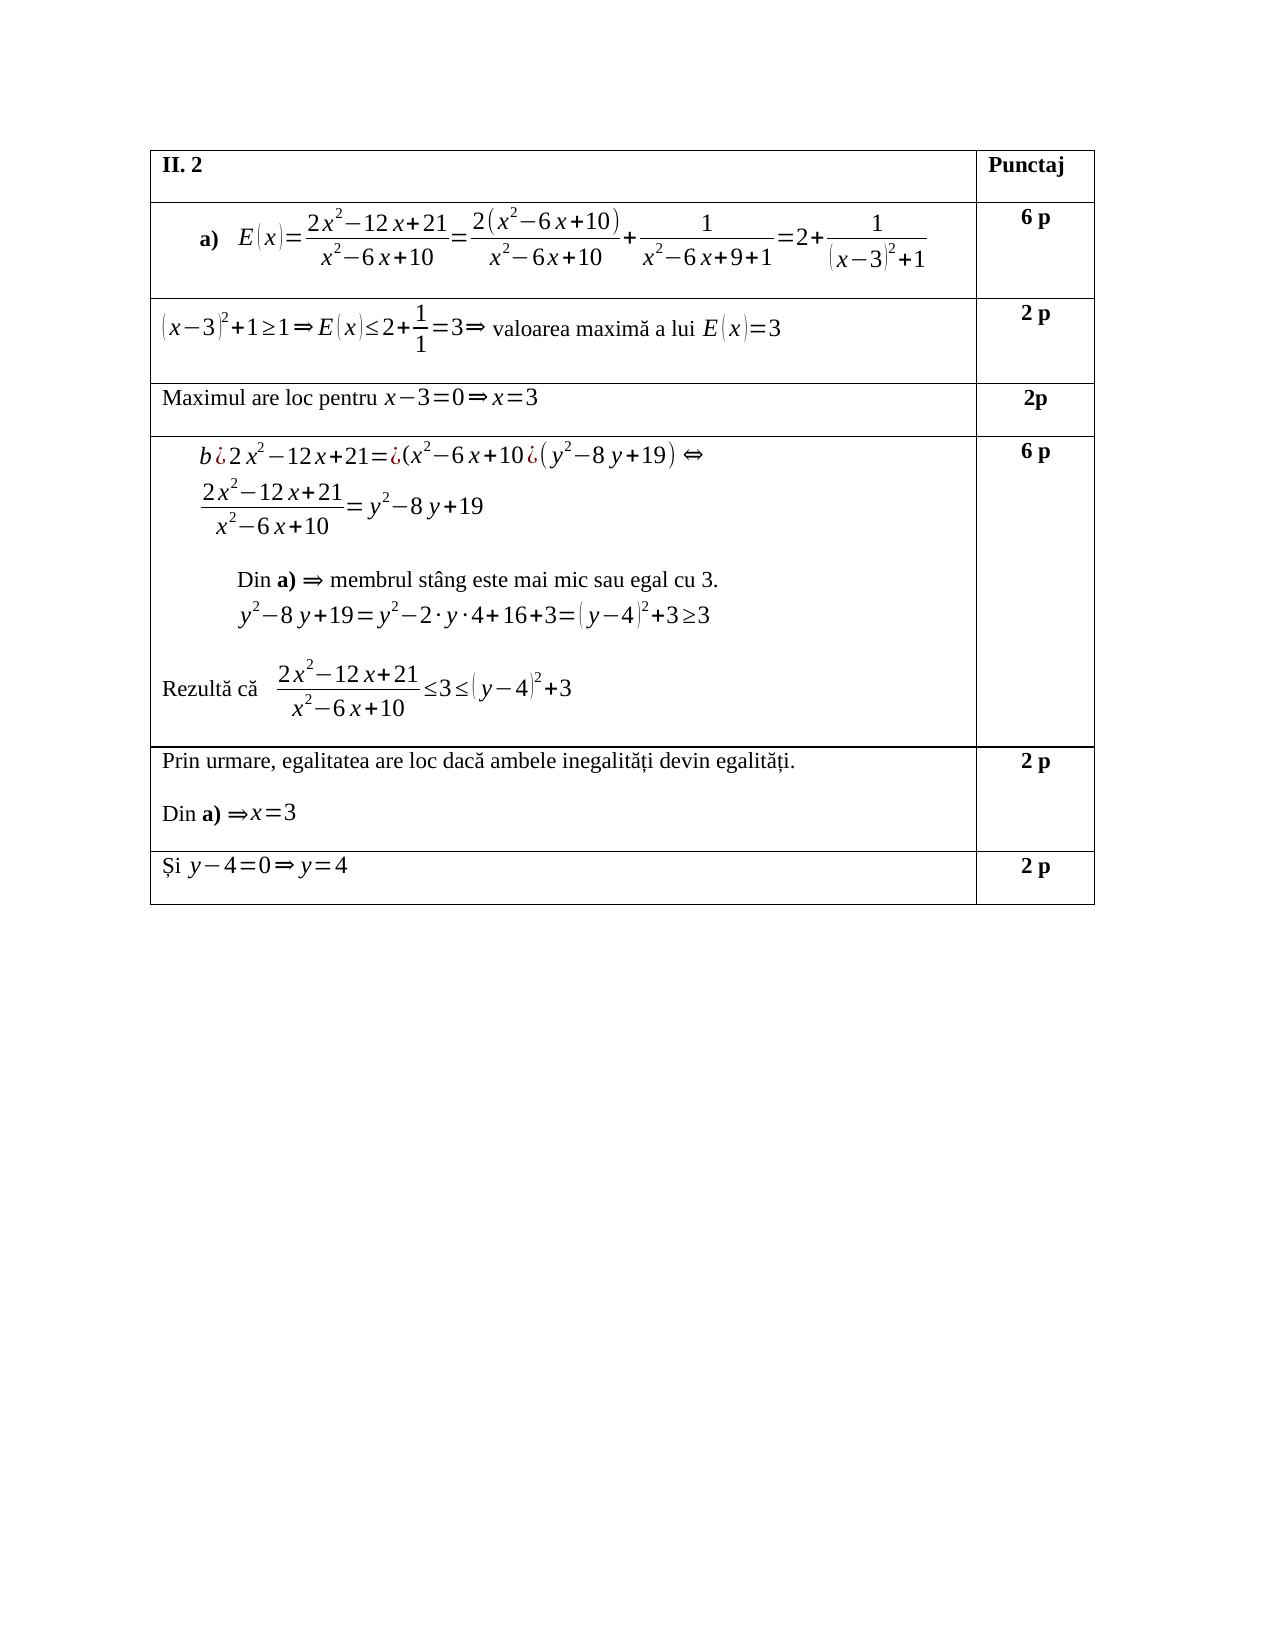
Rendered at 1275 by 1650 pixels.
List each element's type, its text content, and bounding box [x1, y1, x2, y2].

table_cell 2 p [977, 852, 1094, 904]
table_cell 2p [977, 384, 1094, 436]
table_cell 6 p [977, 203, 1094, 298]
table_cell 2 p [977, 299, 1094, 383]
table_cell Prin urmare, egalitatea are loc dacă ambele inegalități devin egalități. Din a) ⇒ [151, 748, 976, 851]
table_cell 2 p [977, 748, 1094, 851]
table_cell ( ⇔ Din a) ⇒ membrul stâng este mai mic sau egal cu 3. Rezultă că [151, 437, 976, 746]
table_cell Maximul are loc pentru [151, 384, 976, 436]
table_cell valoarea maximă a lui [151, 299, 976, 383]
table_cell 6 p [977, 437, 1094, 746]
table_header II. 2 [151, 151, 976, 202]
table_cell [151, 203, 976, 298]
table_header Punctaj [977, 151, 1094, 202]
table_cell Și [151, 852, 976, 904]
